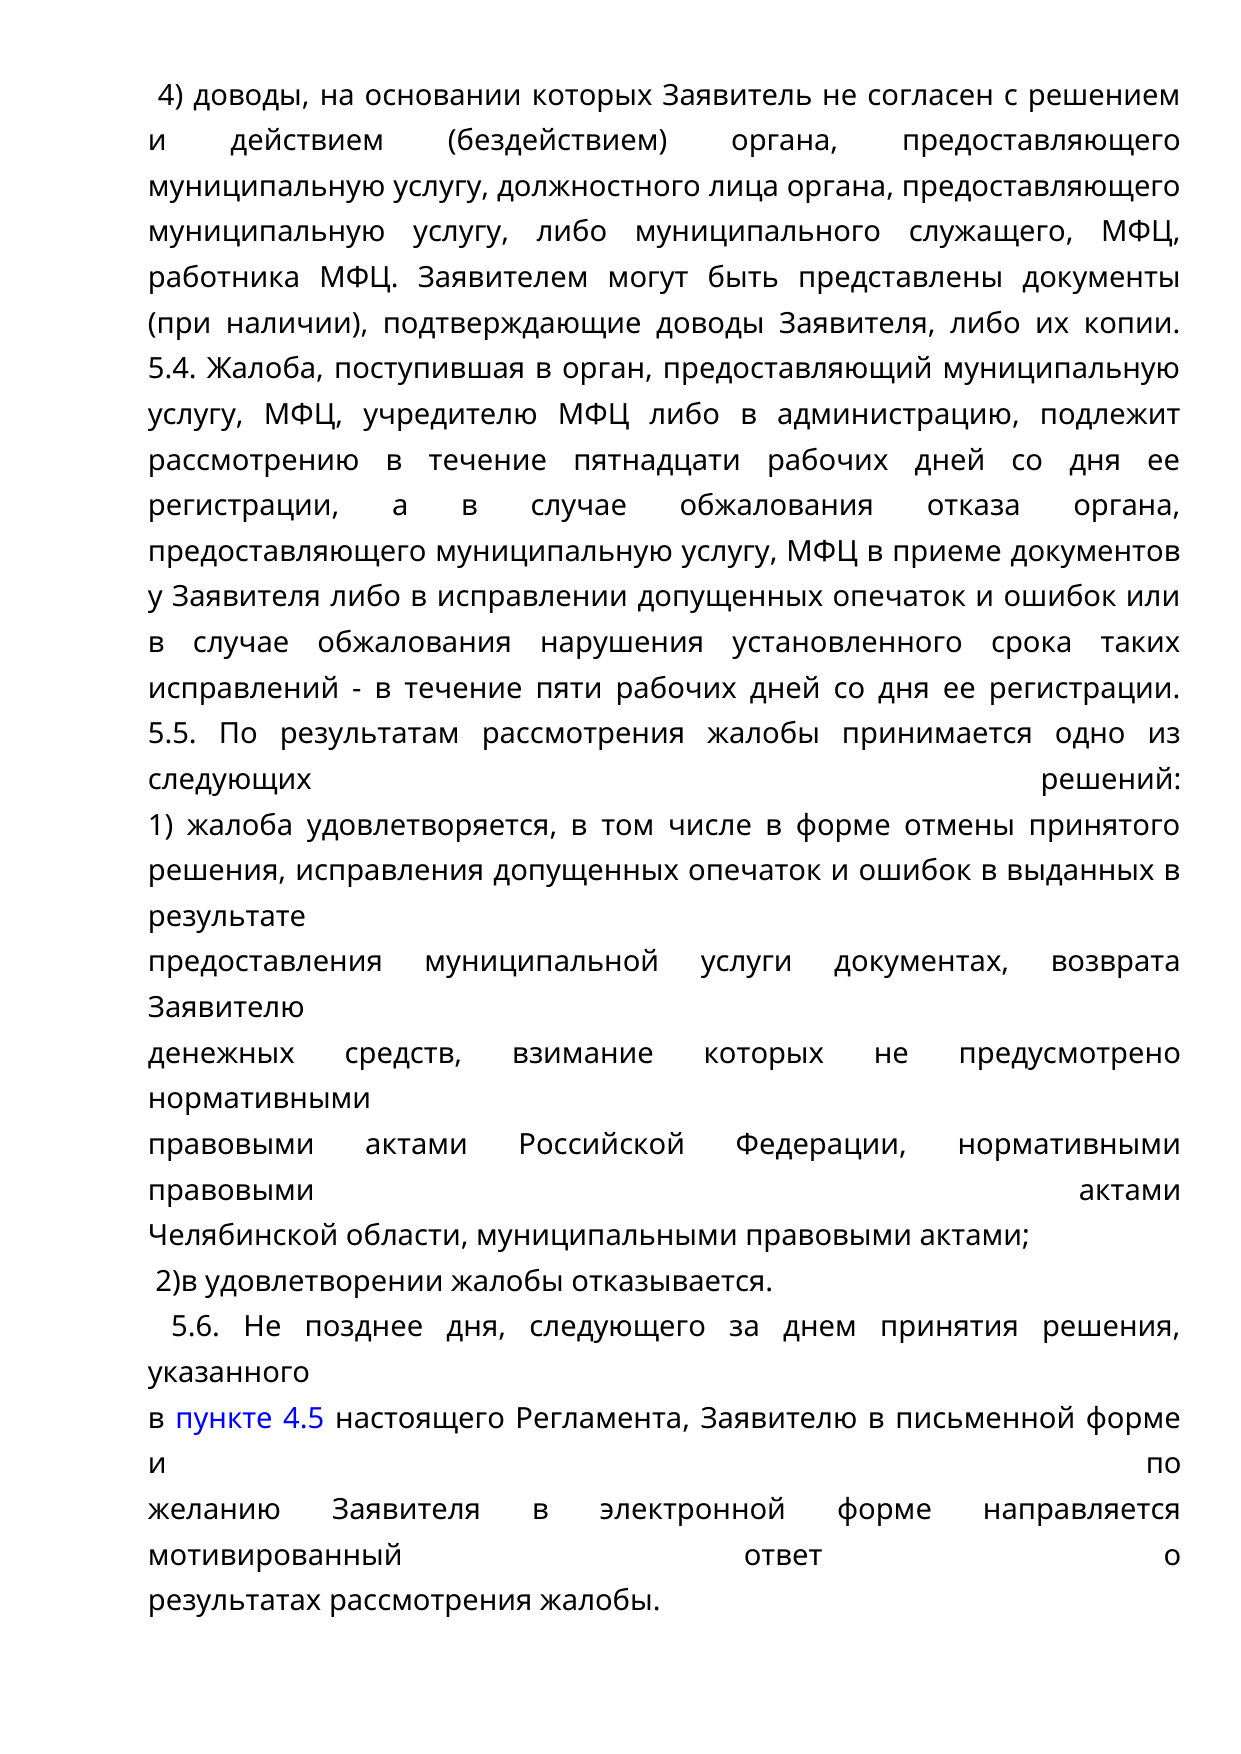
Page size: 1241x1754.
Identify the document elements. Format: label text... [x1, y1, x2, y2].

text 4) доводы, на основании которых Заявитель не согласен с решением и действием (бездействием) органа, предоставляющего муниципальную услугу, должностного лица органа, предоставляющего муниципальную услугу, либо муниципального служащего, МФЦ, работника МФЦ. Заявителем могут быть представлены документы (при наличии), подтверждающие доводы Заявителя, либо их копии. 5.4. Жалоба, поступившая в орган, предоставляющий муниципальную услугу, МФЦ, учредителю МФЦ либо в администрацию, подлежит рассмотрению в течение пятнадцати рабочих дней со дня ее регистрации, а в случае обжалования отказа органа, предоставляющего муниципальную услугу, МФЦ в приеме документов у Заявителя либо в исправлении допущенных опечаток и ошибок или в случае обжалования нарушения установленного срока таких исправлений - в течение пяти рабочих дней со дня ее регистрации. 5.5. По результатам рассмотрения жалобы принимается одно из следующих решений: 1) жалоба удовлетворяется, в том числе в форме отмены принятого решения, исправления допущенных опечаток и ошибок в выданных в результате предоставления муниципальной услуги документах, возврата Заявителю денежных средств, взимание которых не предусмотрено нормативными правовыми актами Российской Федерации, нормативными правовыми актами Челябинской области, муниципальными правовыми актами; [148, 74, 1181, 1254]
text 5.6. Не позднее дня, следующего за днем принятия решения, указанного в пункте 4.5 настоящего Регламента, Заявителю в письменной форме и по желанию Заявителя в электронной форме направляется мотивированный ответ о результатах рассмотрения жалобы. [148, 1306, 1181, 1619]
text 2)в удовлетворении жалобы отказывается. [148, 1260, 1181, 1300]
